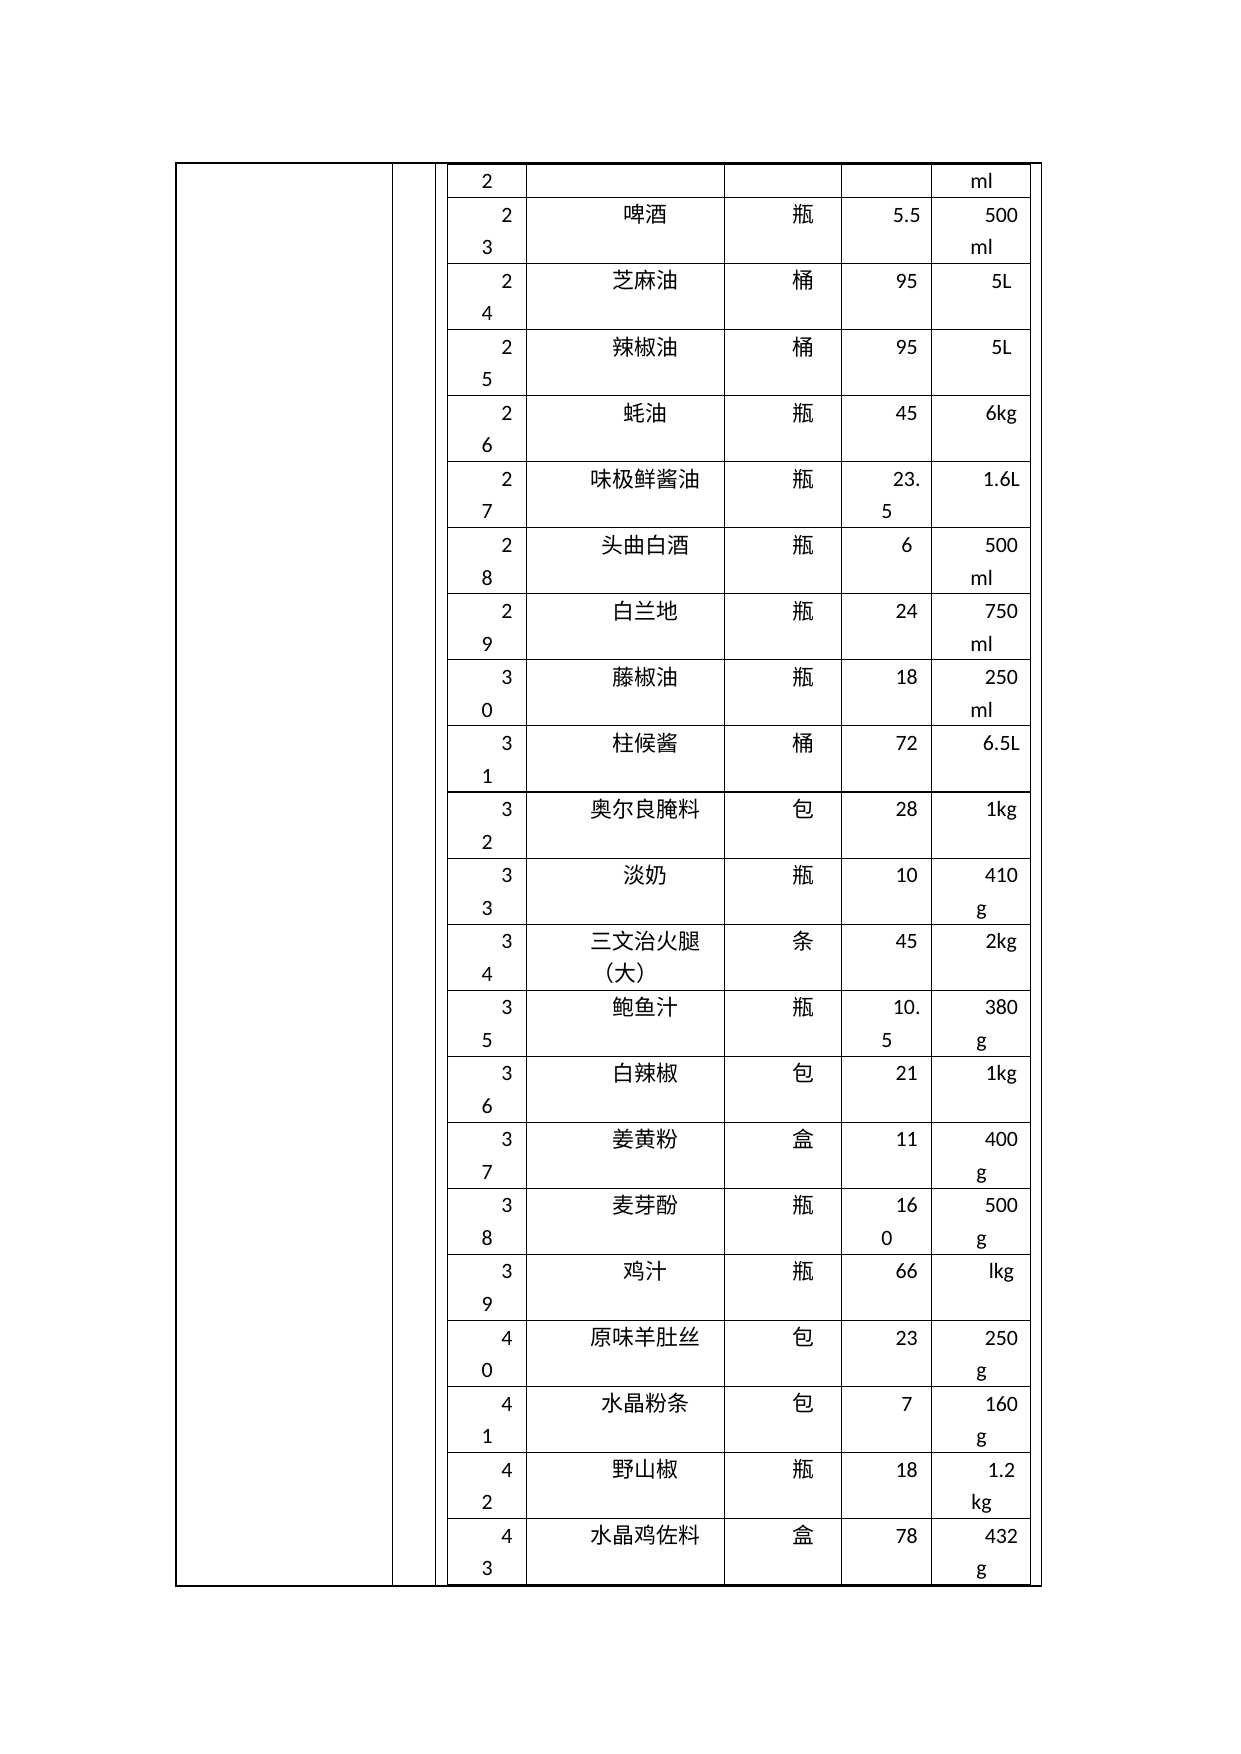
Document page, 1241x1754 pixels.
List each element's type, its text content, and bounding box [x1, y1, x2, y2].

table_cell [448, 793, 526, 858]
table_cell [448, 660, 526, 725]
table_cell [932, 1387, 1030, 1452]
table_cell [527, 330, 724, 395]
table_cell [932, 330, 1030, 395]
table_cell [932, 991, 1030, 1056]
table_cell [448, 528, 526, 593]
table_cell [725, 330, 841, 395]
table_cell [725, 396, 841, 461]
table_cell [448, 396, 526, 461]
table_cell [448, 1123, 526, 1188]
table_cell [448, 1387, 526, 1452]
table_cell [725, 660, 841, 725]
table_cell [842, 1189, 931, 1254]
table_cell [932, 859, 1030, 924]
table_cell [725, 528, 841, 593]
table_cell [842, 1387, 931, 1452]
table_cell [842, 1057, 931, 1122]
table_cell [448, 1189, 526, 1254]
table_cell [448, 859, 526, 924]
table_cell [842, 1453, 931, 1518]
table_cell [725, 1189, 841, 1254]
table_cell [725, 264, 841, 329]
table_cell [448, 594, 526, 659]
table_cell [725, 462, 841, 527]
table_cell [932, 198, 1030, 263]
table_cell [842, 991, 931, 1056]
table_cell [932, 1057, 1030, 1122]
table_cell [436, 164, 447, 1585]
table_cell [842, 1123, 931, 1188]
table_cell [842, 165, 931, 197]
table_cell [842, 330, 931, 395]
table_cell [527, 1519, 724, 1584]
table_cell [725, 1255, 841, 1320]
table_cell [527, 528, 724, 593]
table_cell [725, 1321, 841, 1386]
table_cell [448, 1057, 526, 1122]
table_cell [842, 660, 931, 725]
table_cell [527, 1057, 724, 1122]
table_cell [842, 793, 931, 858]
table_cell [725, 859, 841, 924]
table_cell [448, 1453, 526, 1518]
table_cell [932, 1189, 1030, 1254]
table_cell [842, 859, 931, 924]
table_cell [932, 726, 1030, 791]
table_cell [527, 1189, 724, 1254]
table_cell [527, 396, 724, 461]
table_cell [842, 726, 931, 791]
table_cell [527, 991, 724, 1056]
table_cell [842, 528, 931, 593]
table_cell [842, 1519, 931, 1584]
table_cell [932, 264, 1030, 329]
table_cell [932, 528, 1030, 593]
table_cell [527, 660, 724, 725]
table_cell [725, 198, 841, 263]
table_cell [448, 462, 526, 527]
table_cell [527, 925, 724, 990]
table_cell [725, 925, 841, 990]
table_cell [527, 594, 724, 659]
table_cell [932, 793, 1030, 858]
table_cell [932, 925, 1030, 990]
table_cell [527, 1255, 724, 1320]
table_cell [448, 925, 526, 990]
table_cell [448, 1519, 526, 1584]
table_cell [842, 925, 931, 990]
table_cell [177, 164, 392, 1585]
table_cell [932, 165, 1030, 197]
table_cell [527, 264, 724, 329]
table_cell [725, 594, 841, 659]
table_cell [448, 165, 526, 197]
table_cell [725, 726, 841, 791]
table_cell [527, 198, 724, 263]
table_cell 1 [393, 164, 435, 1585]
table_cell [448, 1255, 526, 1320]
table_cell [527, 726, 724, 791]
table_cell [527, 165, 724, 197]
table_cell [932, 396, 1030, 461]
table_cell [448, 264, 526, 329]
table_cell [725, 793, 841, 858]
table_cell [932, 1123, 1030, 1188]
table_cell [842, 462, 931, 527]
table_cell [842, 396, 931, 461]
table_cell [932, 594, 1030, 659]
table_cell [932, 1519, 1030, 1584]
table_cell [527, 1387, 724, 1452]
table_cell [527, 1453, 724, 1518]
table_cell [1031, 164, 1041, 1585]
table_cell [842, 1255, 931, 1320]
table_cell [932, 1255, 1030, 1320]
table_cell [527, 1123, 724, 1188]
table_cell [842, 198, 931, 263]
table_cell [448, 1321, 526, 1386]
table_cell [725, 165, 841, 197]
table_cell [448, 330, 526, 395]
table_cell [842, 1321, 931, 1386]
table_cell [842, 264, 931, 329]
table_cell [725, 1387, 841, 1452]
table_cell [527, 1321, 724, 1386]
table_cell [527, 859, 724, 924]
table_cell [725, 1057, 841, 1122]
table_cell [725, 1519, 841, 1584]
table_cell [932, 1321, 1030, 1386]
table_cell [932, 462, 1030, 527]
table_cell [527, 793, 724, 858]
table_cell [842, 594, 931, 659]
table_cell [527, 462, 724, 527]
table_cell [448, 198, 526, 263]
table_cell [725, 991, 841, 1056]
table_cell [725, 1123, 841, 1188]
table_cell [448, 991, 526, 1056]
table_cell [448, 726, 526, 791]
table_cell [932, 660, 1030, 725]
table_cell [725, 1453, 841, 1518]
table_cell [932, 1453, 1030, 1518]
